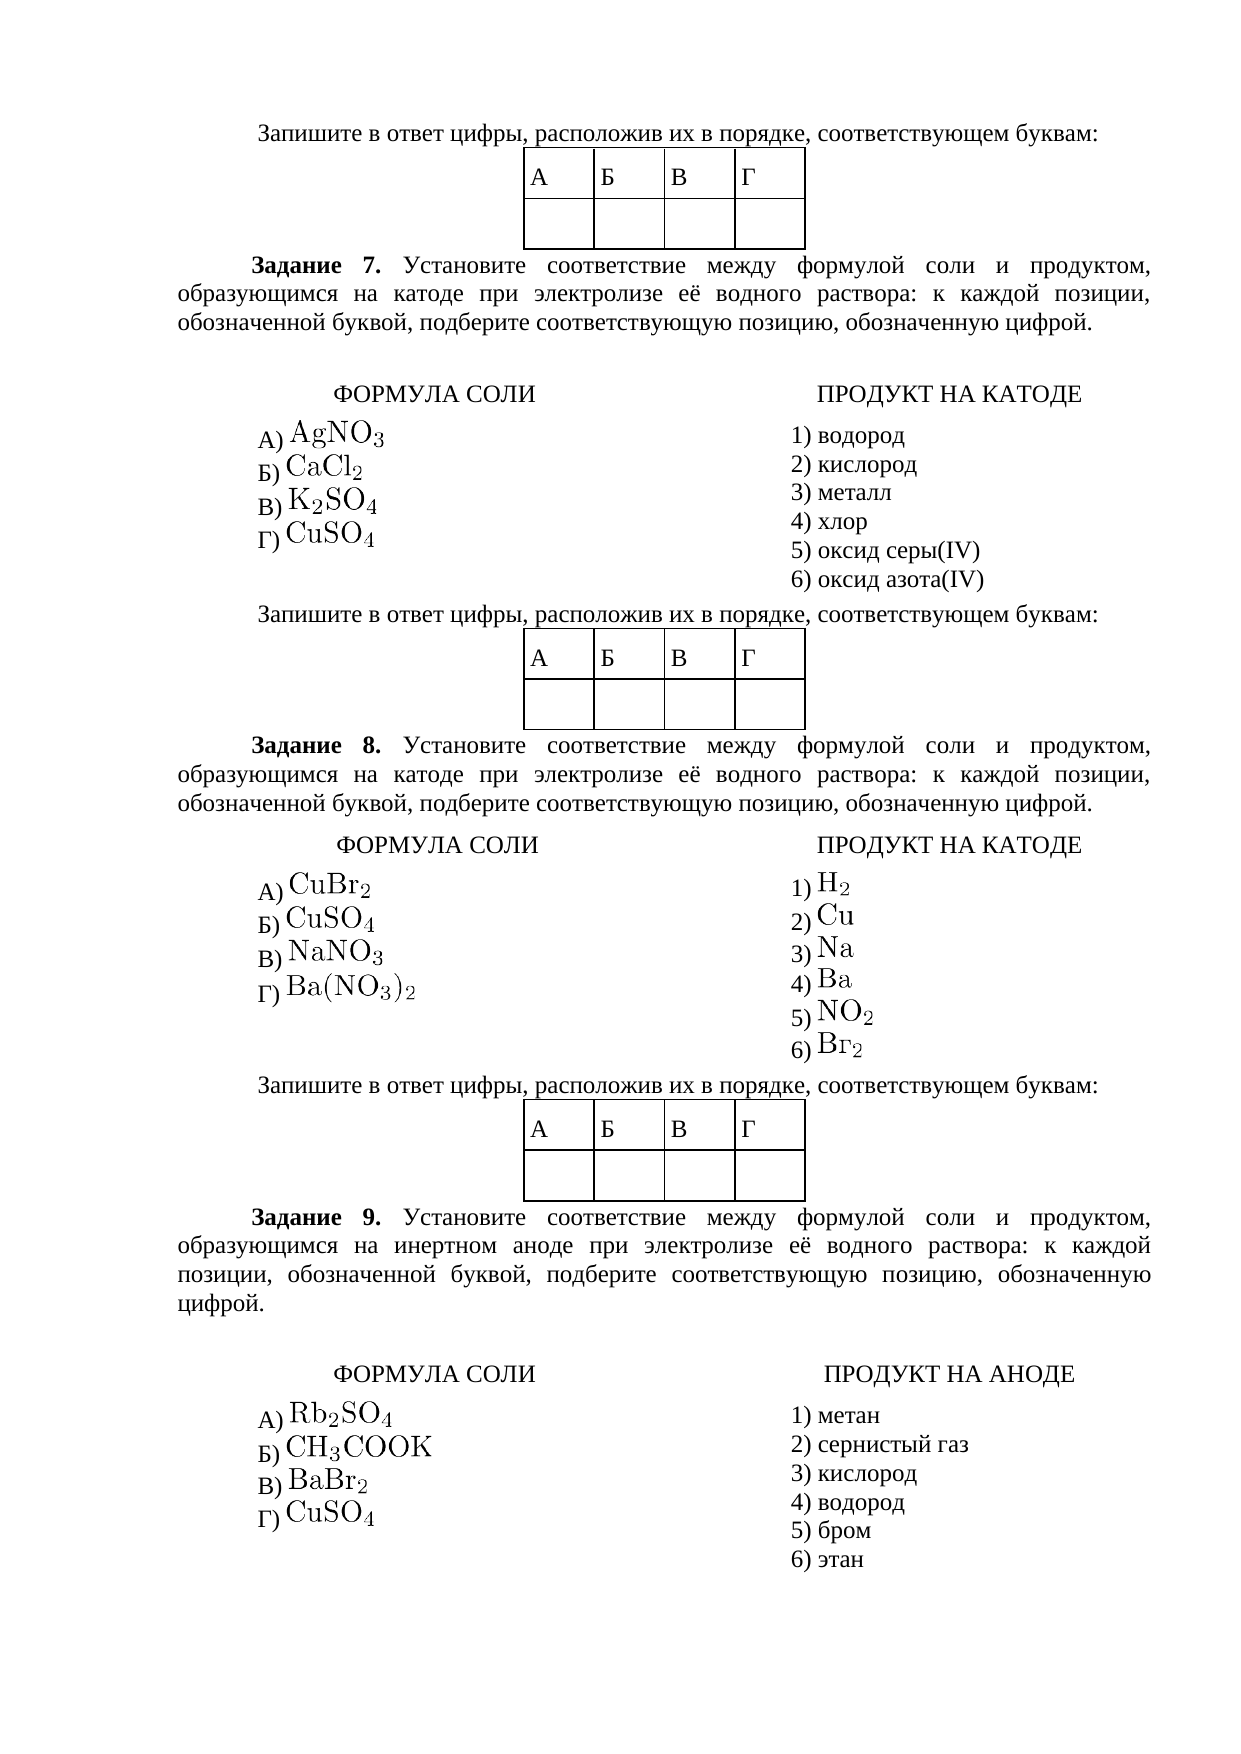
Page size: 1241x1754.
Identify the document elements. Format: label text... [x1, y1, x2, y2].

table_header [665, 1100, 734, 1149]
picture [817, 967, 852, 993]
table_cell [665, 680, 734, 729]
picture [289, 871, 370, 900]
text Запишите в ответ цифры, расположив их в порядке, соответствующем буквам: [177, 599, 1152, 627]
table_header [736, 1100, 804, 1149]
picture [817, 998, 873, 1027]
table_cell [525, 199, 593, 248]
picture [289, 1400, 392, 1429]
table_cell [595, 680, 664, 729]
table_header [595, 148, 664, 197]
text Задание 7. Установите соответствие между формулой соли и продуктом, образующимся на катоде при электролизе её водного раствора: к каждой позиции, обозначенной буквой, подберите соответствующую позицию, обозначенную цифрой. [177, 250, 1152, 336]
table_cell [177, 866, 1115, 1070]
text Задание 9. Установите соответствие между формулой соли и продуктом, образующимся на инертном аноде при электролизе её водного раствора: к каждой позиции, обозначенной буквой, подберите соответствующую позицию, обозначенную цифрой. [177, 1202, 1152, 1317]
picture [286, 972, 415, 1003]
picture [288, 1467, 367, 1495]
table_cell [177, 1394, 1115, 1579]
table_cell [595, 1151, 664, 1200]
picture [817, 902, 854, 931]
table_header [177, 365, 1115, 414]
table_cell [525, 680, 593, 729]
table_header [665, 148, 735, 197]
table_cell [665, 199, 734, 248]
text Запишите в ответ цифры, расположив их в порядке, соответствующем буквам: [177, 1070, 1152, 1099]
picture [817, 871, 849, 897]
picture [286, 1434, 432, 1463]
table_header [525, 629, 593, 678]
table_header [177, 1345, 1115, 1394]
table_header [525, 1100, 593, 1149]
picture [288, 938, 383, 967]
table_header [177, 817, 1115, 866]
picture [286, 520, 374, 549]
picture [288, 487, 377, 516]
picture [286, 453, 362, 482]
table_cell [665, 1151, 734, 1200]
text Задание 8. Установите соответствие между формулой соли и продуктом, образующимся на катоде при электролизе её водного раствора: к каждой позиции, обозначенной буквой, подберите соответствующую позицию, обозначенную цифрой. [177, 730, 1152, 817]
picture [289, 420, 384, 449]
picture [817, 1031, 862, 1059]
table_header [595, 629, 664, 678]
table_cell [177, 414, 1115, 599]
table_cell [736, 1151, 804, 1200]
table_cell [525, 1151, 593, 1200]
picture [817, 935, 854, 963]
picture [286, 905, 374, 934]
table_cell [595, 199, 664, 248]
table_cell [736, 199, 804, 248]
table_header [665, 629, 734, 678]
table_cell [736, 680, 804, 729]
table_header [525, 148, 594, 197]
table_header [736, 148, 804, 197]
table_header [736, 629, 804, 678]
text Запишите в ответ цифры, расположив их в порядке, соответствующем буквам: [177, 118, 1152, 147]
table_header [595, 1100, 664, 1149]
picture [286, 1499, 374, 1528]
